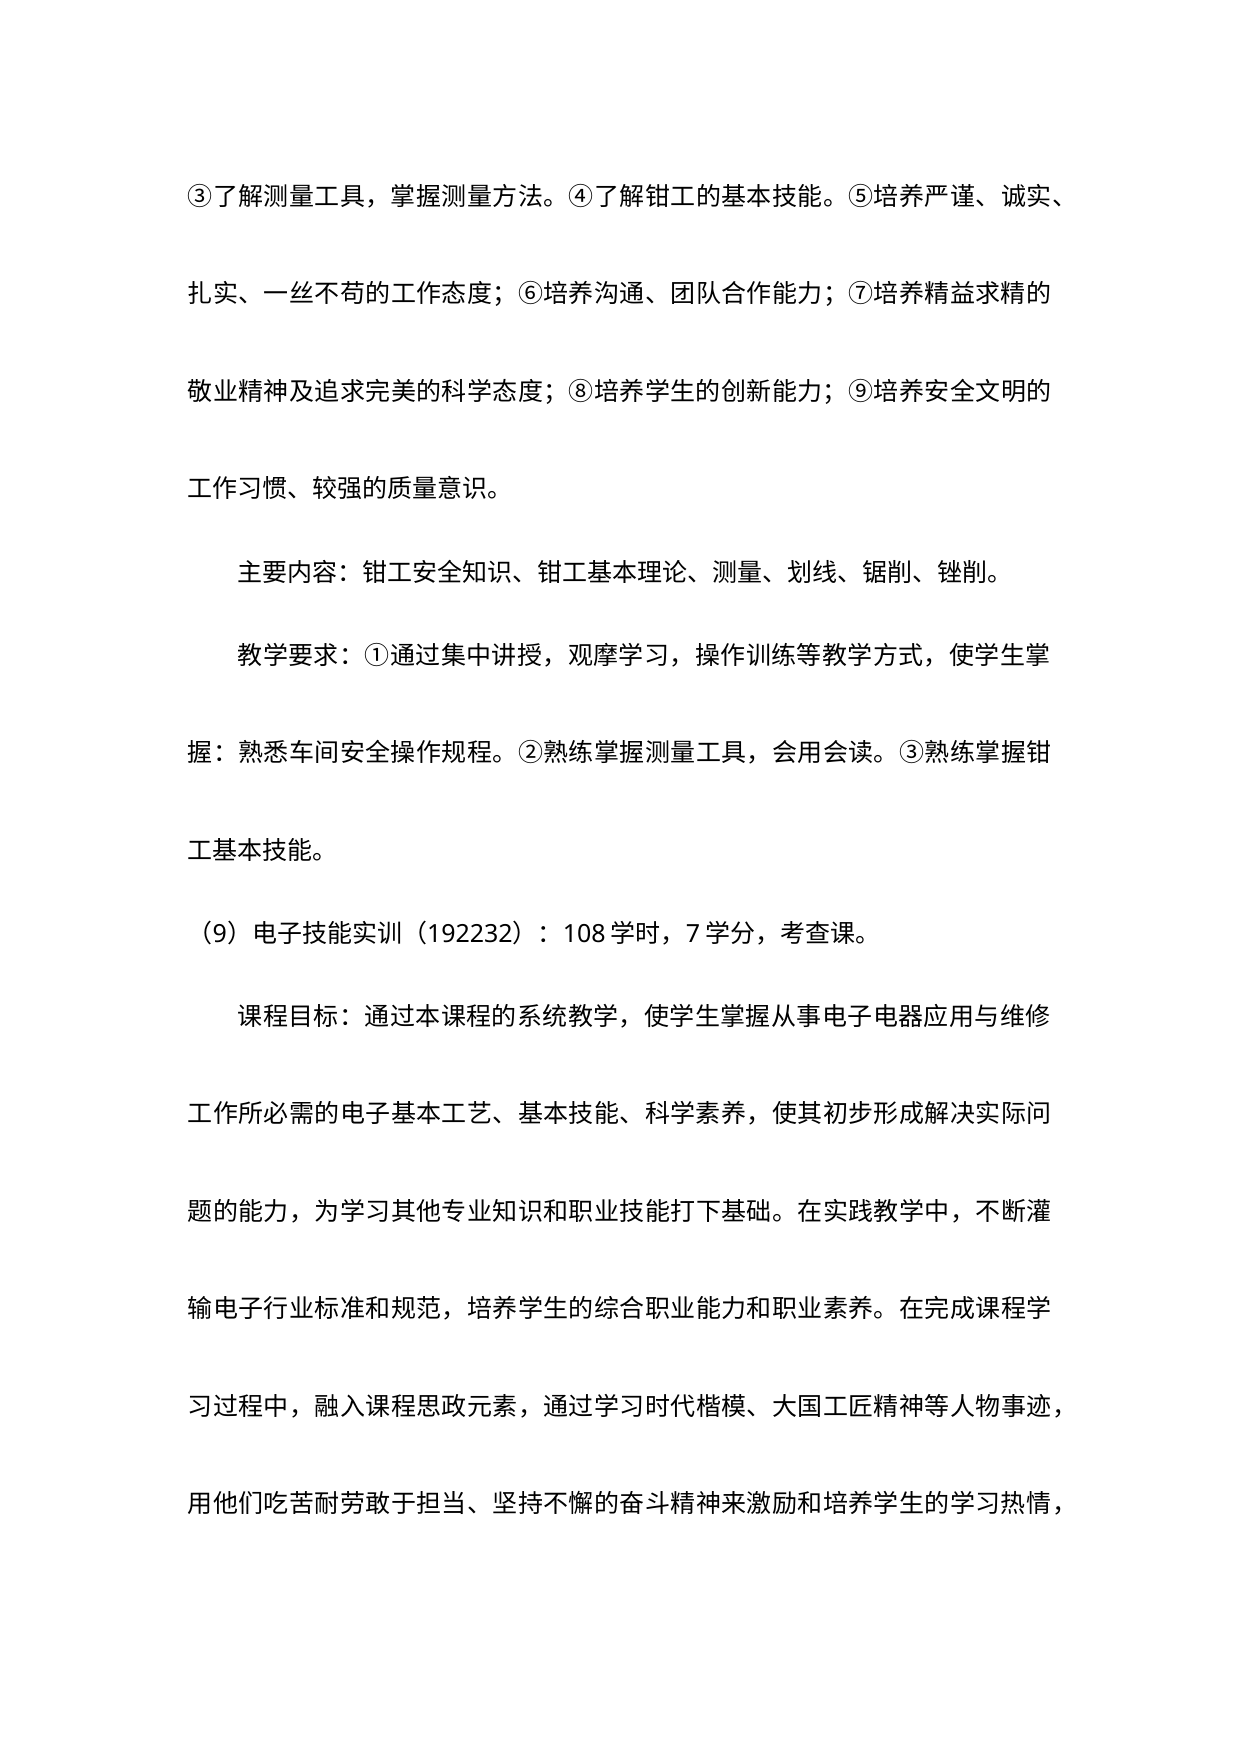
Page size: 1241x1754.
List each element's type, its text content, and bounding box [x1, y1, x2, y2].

text 主要内容：钳工安全知识、钳工基本理论、测量、划线、锯削、锉削。 [187, 538, 1053, 603]
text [187, 982, 1053, 1534]
text （9）电子技能实训（192232）：108学时，7学分，考查课。 [187, 899, 1053, 964]
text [187, 162, 1053, 519]
text 教学要求：①通过集中讲授，观摩学习，操作训练等教学方式，使学生掌握：熟悉车间安全操作规程。②熟练掌握测量工具，会用会读。③熟练掌握钳工基本技能。 [187, 621, 1053, 881]
